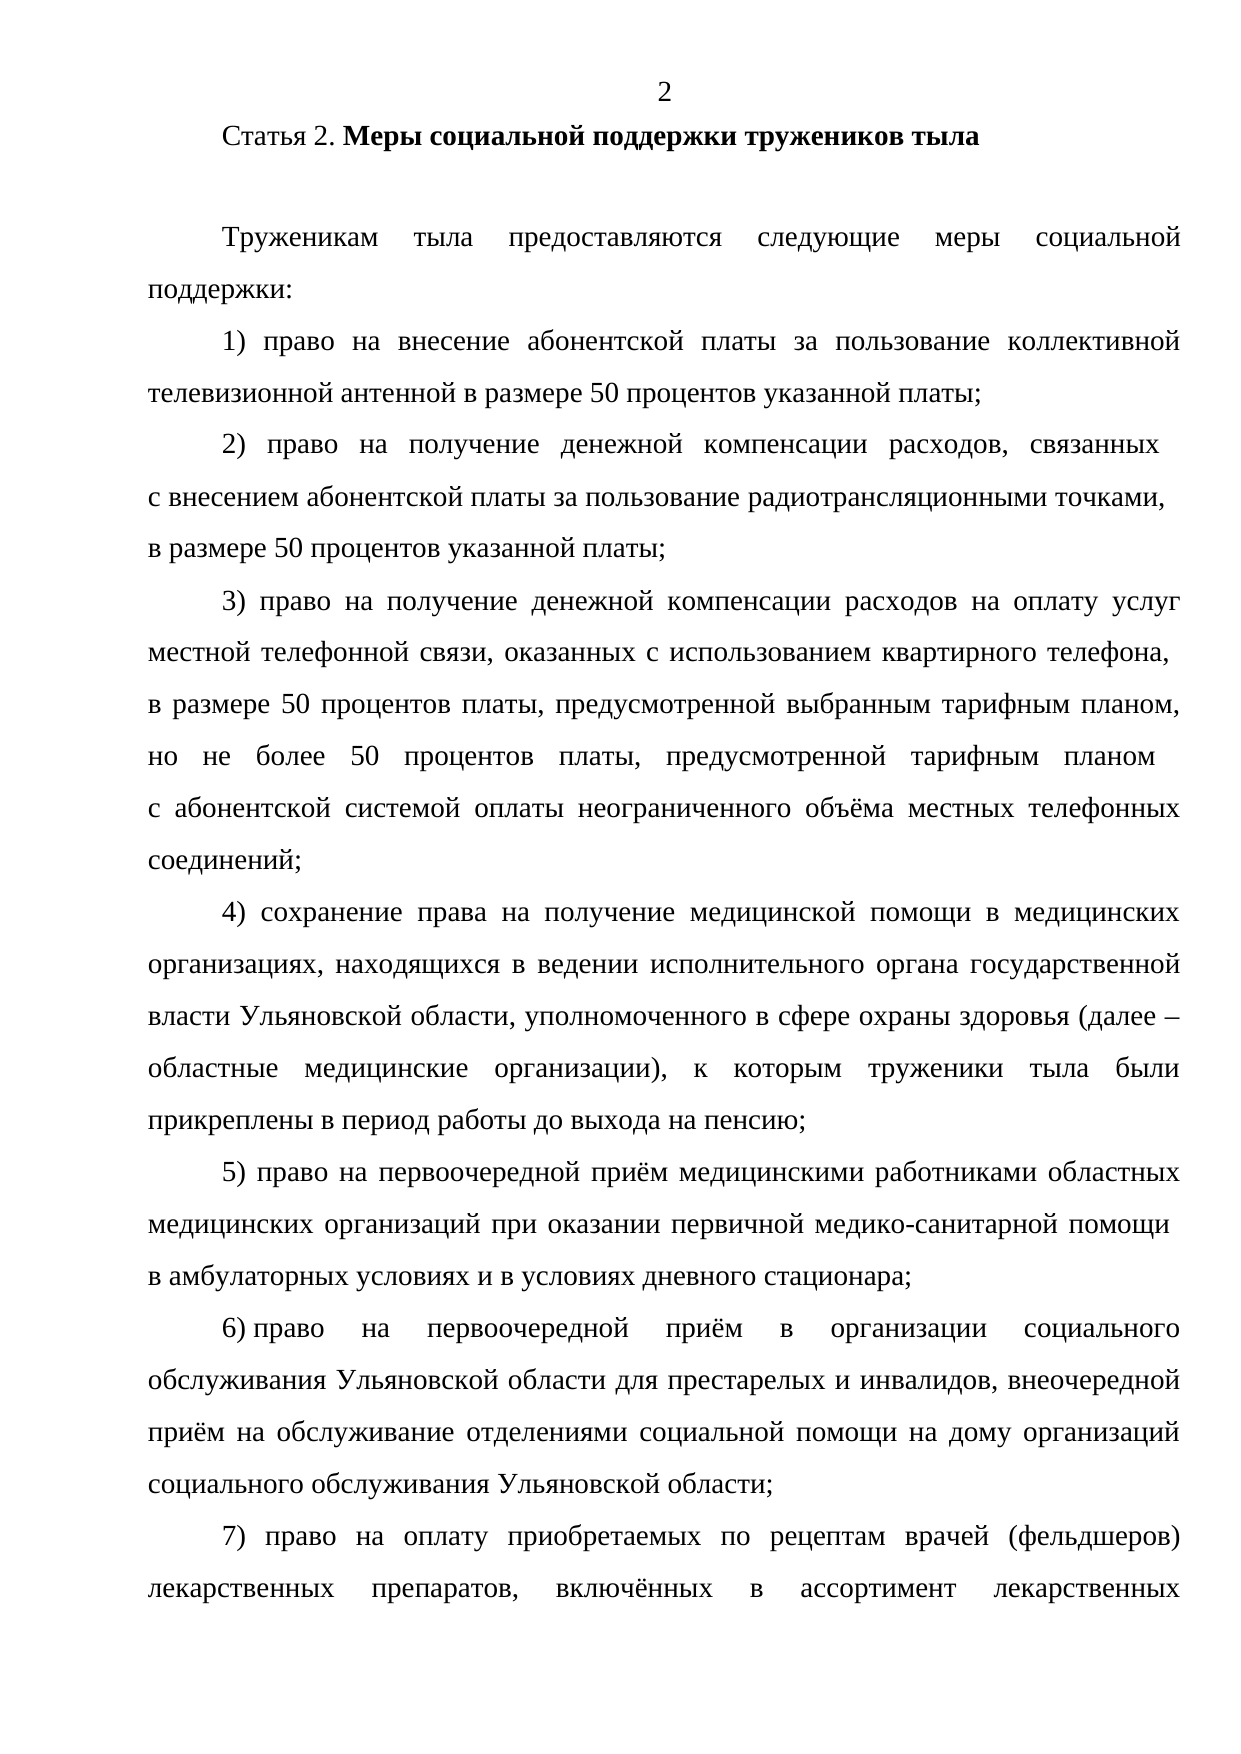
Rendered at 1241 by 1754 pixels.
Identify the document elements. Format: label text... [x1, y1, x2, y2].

text 1) право на внесение абонентской платы за пользование коллективной телевизионной антенной в размере 50 процентов указанной платы; [148, 323, 1181, 408]
text 5) право на первоочередной приём медицинскими работниками областных медицинских организаций при оказании первичной медико-санитарной помощи в амбулаторных условиях и в условиях дневного стационара; [148, 1154, 1181, 1292]
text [148, 1518, 1181, 1604]
text Статья 2. Меры социальной поддержки тружеников тыла [148, 118, 1161, 152]
text 6) право на первоочередной приём в организации социального обслуживания Ульяновской области для престарелых и инвалидов, внеочередной приём на обслуживание отделениями социальной помощи на дому организаций социального обслуживания Ульяновской области; [148, 1310, 1181, 1500]
text 4) сохранение права на получение медицинской помощи в медицинских организациях, находящихся в ведении исполнительного органа государственной власти Ульяновской области, уполномоченного в сфере охраны здоровья (далее – областные медицинские организации), к которым труженики тыла были прикреплены в период работы до выхода на пенсию; [148, 894, 1181, 1136]
text Труженикам тыла предоставляются следующие меры социальной поддержки: [148, 219, 1181, 304]
text 2) право на получение денежной компенсации расходов, связанных с внесением абонентской платы за пользование радиотрансляционными точками, в размере 50 процентов указанной платы; [148, 427, 1181, 564]
text 3) право на получение денежной компенсации расходов на оплату услуг местной телефонной связи, оказанных с использованием квартирного телефона, в размере 50 процентов платы, предусмотренной выбранным тарифным планом, но не более 50 процентов платы, предусмотренной тарифным планом с абонентской системой оплаты неограниченного объёма местных телефонных соединений; [148, 583, 1181, 876]
